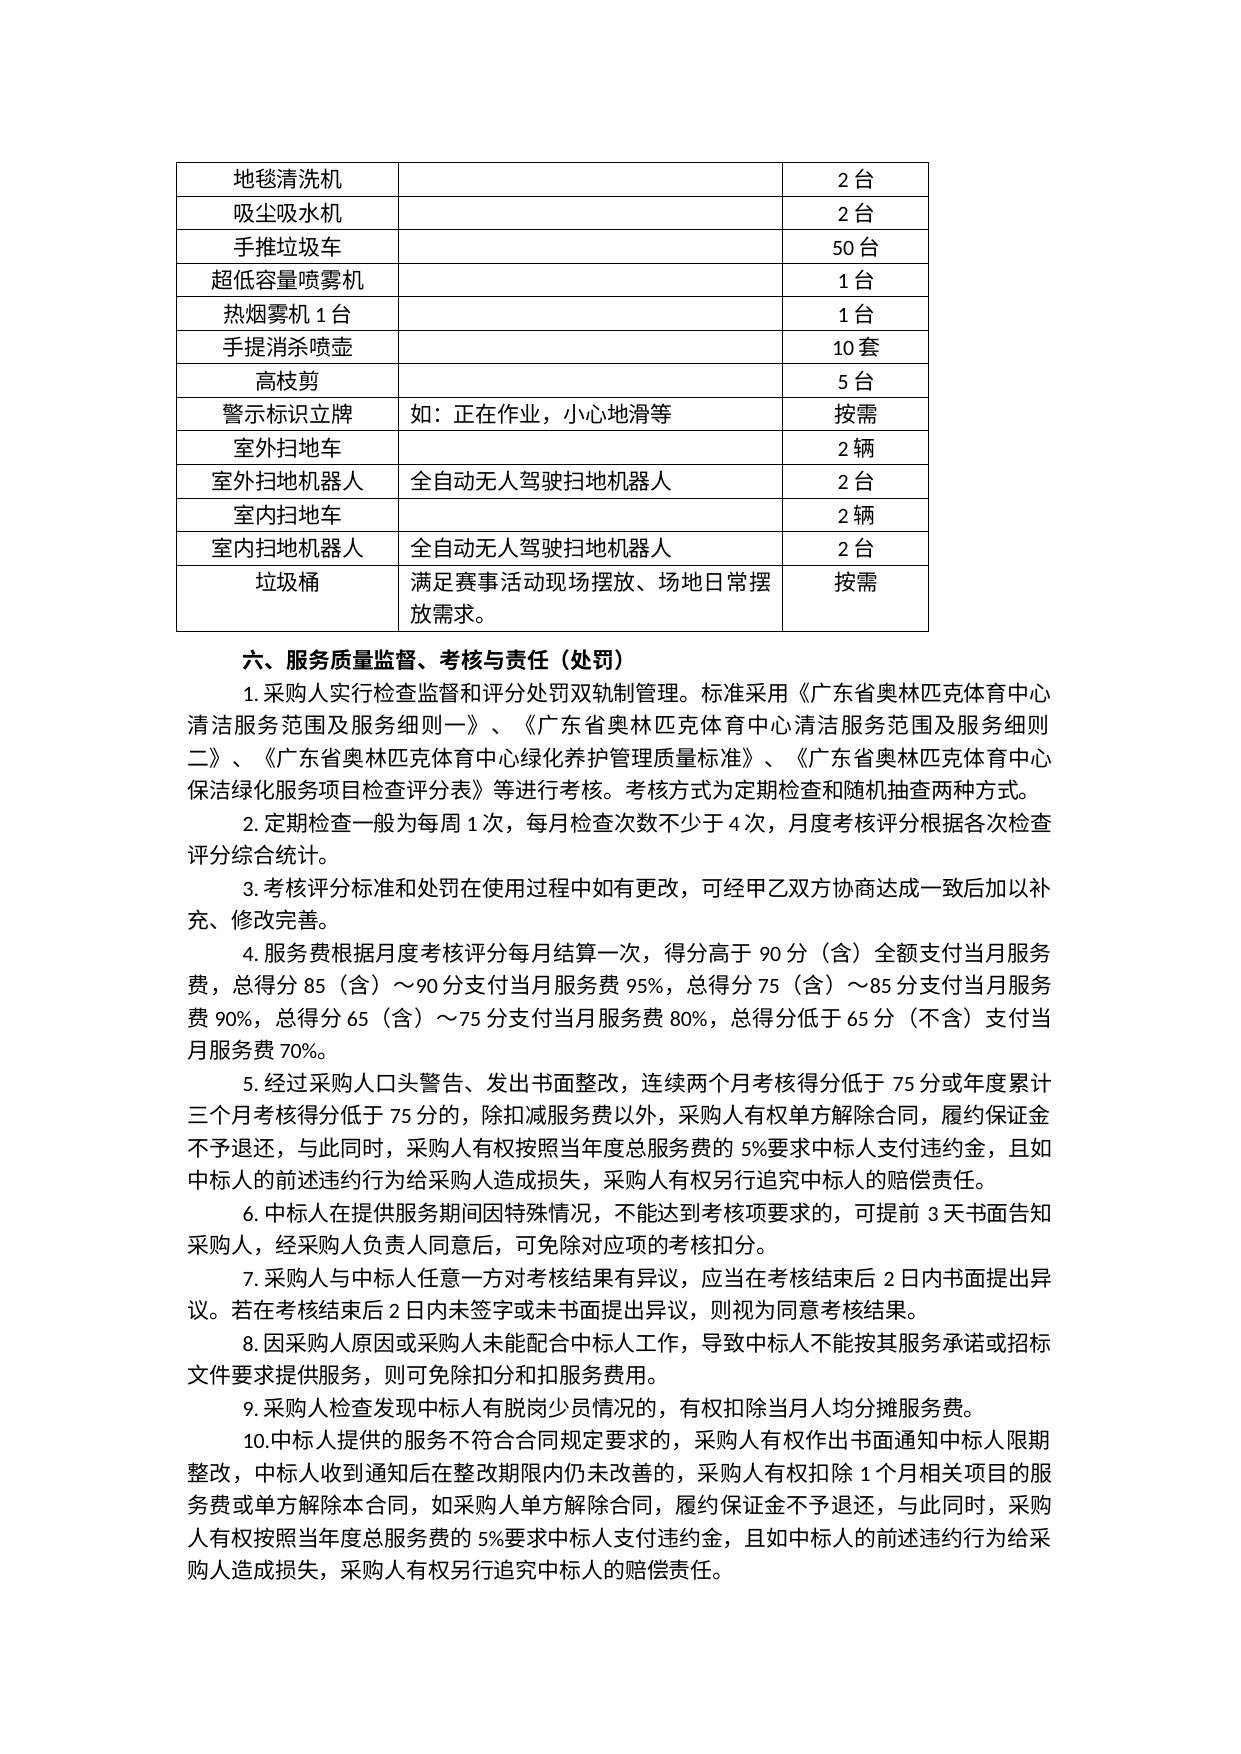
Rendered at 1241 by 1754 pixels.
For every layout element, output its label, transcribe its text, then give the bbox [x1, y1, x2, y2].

table_cell 警示标识立牌 [177, 398, 398, 430]
table_cell [399, 431, 782, 464]
table_cell 满足赛事活动现场摆放、场地日常摆放需求。 [399, 566, 782, 631]
table_cell 1台 [783, 297, 928, 330]
table_cell 垃圾桶 [177, 566, 398, 631]
table_cell [399, 364, 782, 397]
text 六、服务质量监督、考核与责任（处罚） [187, 644, 1053, 677]
text 9. 采购人检查发现中标人有脱岗少员情况的，有权扣除当月人均分摊服务费。 [187, 1392, 1053, 1424]
text 2. 定期检查一般为每周1次，每月检查次数不少于4次，月度考核评分根据各次检查评分综合统计。 [187, 807, 1053, 872]
text 4. 服务费根据月度考核评分每月结算一次，得分高于90分（含）全额支付当月服务费，总得分85（含）～90分支付当月服务费95%，总得分75（含）～85分支付当月服务费90%，总得分65（含）～75分支付当月服务费80%，总得分低于65分（不含）支付当月服务费70%。 [187, 937, 1053, 1067]
text 5. 经过采购人口头警告、发出书面整改，连续两个月考核得分低于75分或年度累计三个月考核得分低于75分的，除扣减服务费以外，采购人有权单方解除合同，履约保证金不予退还，与此同时，采购人有权按照当年度总服务费的5%要求中标人支付违约金，且如中标人的前述违约行为给采购人造成损失，采购人有权另行追究中标人的赔偿责任。 [187, 1067, 1053, 1197]
table_cell 1台 [783, 264, 928, 296]
table_cell 50台 [783, 230, 928, 263]
table_cell 如：正在作业，小心地滑等 [399, 398, 782, 430]
table_cell 按需 [783, 398, 928, 430]
table_cell 全自动无人驾驶扫地机器人 [399, 465, 782, 497]
table_cell 按需 [783, 566, 928, 631]
text 6. 中标人在提供服务期间因特殊情况，不能达到考核项要求的，可提前3天书面告知采购人，经采购人负责人同意后，可免除对应项的考核扣分。 [187, 1197, 1053, 1262]
table_cell 2辆 [783, 431, 928, 464]
text 8. 因采购人原因或采购人未能配合中标人工作，导致中标人不能按其服务承诺或招标文件要求提供服务，则可免除扣分和扣服务费用。 [187, 1327, 1053, 1392]
table_cell 室内扫地车 [177, 499, 398, 531]
text 10.中标人提供的服务不符合合同规定要求的，采购人有权作出书面通知中标人限期整改，中标人收到通知后在整改期限内仍未改善的，采购人有权扣除1个月相关项目的服务费或单方解除本合同，如采购人单方解除合同，履约保证金不予退还，与此同时，采购人有权按照当年度总服务费的5%要求中标人支付违约金，且如中标人的前述违约行为给采购人造成损失，采购人有权另行追究中标人的赔偿责任。 [187, 1424, 1053, 1587]
table_cell 超低容量喷雾机 [177, 264, 398, 296]
table_cell 吸尘吸水机 [177, 197, 398, 229]
table_cell 2台 [783, 163, 928, 196]
table_cell 热烟雾机1台 [177, 297, 398, 330]
table_cell 5台 [783, 364, 928, 397]
table_cell 2辆 [783, 499, 928, 531]
table_cell 高枝剪 [177, 364, 398, 397]
table_cell [399, 163, 782, 196]
text 7. 采购人与中标人任意一方对考核结果有异议，应当在考核结束后2日内书面提出异议。若在考核结束后2日内未签字或未书面提出异议，则视为同意考核结果。 [187, 1262, 1053, 1327]
text 3. 考核评分标准和处罚在使用过程中如有更改，可经甲乙双方协商达成一致后加以补充、修改完善。 [187, 872, 1053, 937]
table_cell 室外扫地机器人 [177, 465, 398, 497]
text 1. 采购人实行检查监督和评分处罚双轨制管理。标准采用《广东省奥林匹克体育中心清洁服务范围及服务细则一》、《广东省奥林匹克体育中心清洁服务范围及服务细则二》、《广东省奥林匹克体育中心绿化养护管理质量标准》、《广东省奥林匹克体育中心保洁绿化服务项目检查评分表》等进行考核。考核方式为定期检查和随机抽查两种方式。 [187, 677, 1053, 807]
table_cell 2台 [783, 465, 928, 497]
table_cell 手推垃圾车 [177, 230, 398, 263]
table_cell 2台 [783, 532, 928, 564]
table_cell 室外扫地车 [177, 431, 398, 464]
table_cell [399, 297, 782, 330]
table_cell 室内扫地机器人 [177, 532, 398, 564]
table_cell 地毯清洗机 [177, 163, 398, 196]
table_cell [399, 264, 782, 296]
table_cell [399, 499, 782, 531]
table_cell [399, 331, 782, 363]
table_cell 2台 [783, 197, 928, 229]
table_cell 全自动无人驾驶扫地机器人 [399, 532, 782, 564]
table_cell [399, 230, 782, 263]
table_cell 10套 [783, 331, 928, 363]
table_cell [399, 197, 782, 229]
table_cell 手提消杀喷壶 [177, 331, 398, 363]
